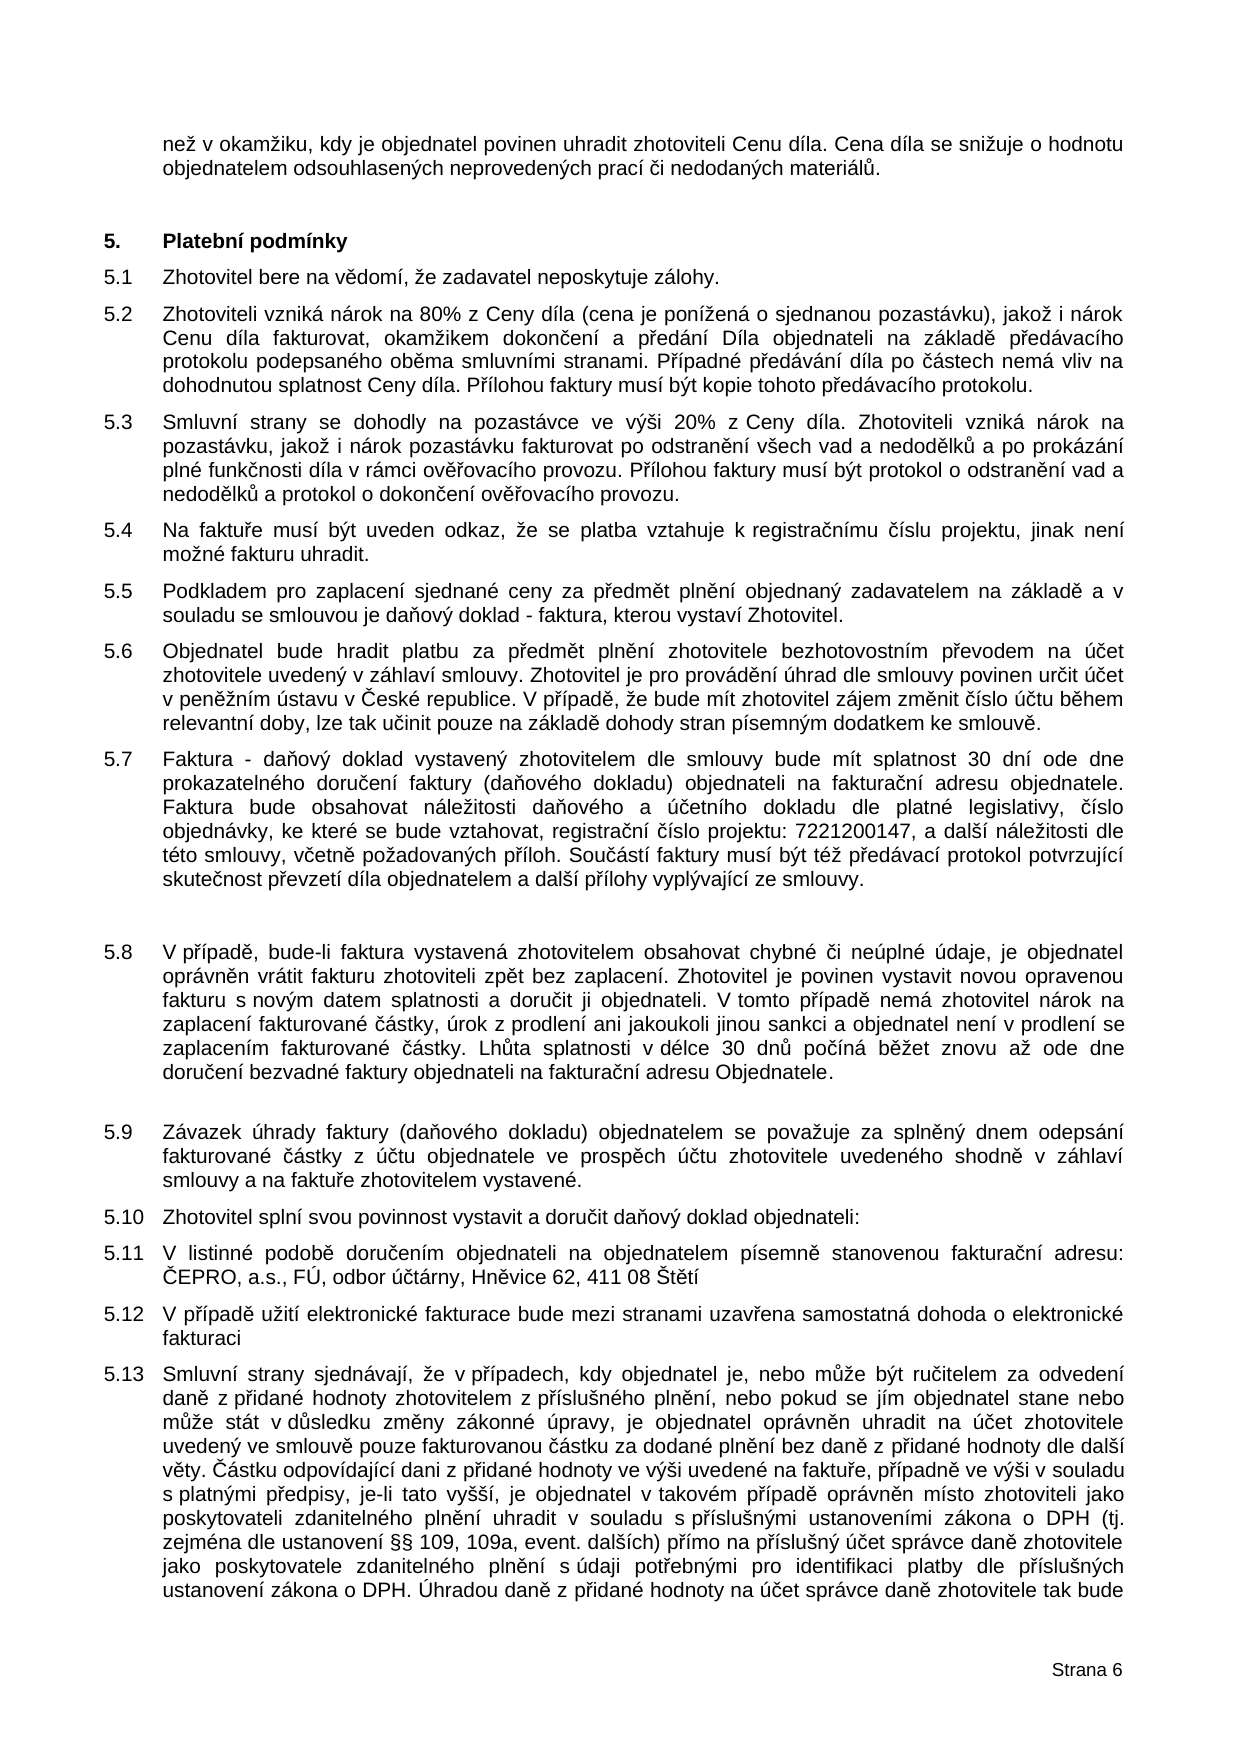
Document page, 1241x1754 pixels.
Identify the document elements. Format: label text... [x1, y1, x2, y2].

list Objednatel bude hradit platbu za předmět plnění zhotovitele bezhotovostním převodem na účet zhotovitele uvedený v záhlaví smlouvy. Zhotovitel je pro provádění úhrad dle smlouvy povinen určit účet v peněžním ústavu v České republice. V případě, že bude mít zhotovitel zájem změnit číslo účtu během relevantní doby, lze tak učinit pouze na základě dohody stran písemným dodatkem ke smlouvě. [103, 639, 1125, 735]
list Smluvní strany se dohodly na pozastávce ve výši 20% z Ceny díla. Zhotoviteli vzniká nárok na pozastávku, jakož i nárok pozastávku fakturovat po odstranění všech vad a nedodělků a po prokázání plné funkčnosti díla v rámci ověřovacího provozu. Přílohou faktury musí být protokol o odstranění vad a nedodělků a protokol o dokončení ověřovacího provozu. [103, 410, 1125, 506]
list Zhotovitel splní svou povinnost vystavit a doručit daňový doklad objednateli: [103, 1204, 1125, 1228]
list V listinné podobě doručením objednateli na objednatelem písemně stanovenou fakturační adresu: ČEPRO, a.s., FÚ, odbor účtárny, Hněvice 62, 411 08 Štětí [103, 1241, 1125, 1289]
list V případě, bude-li faktura vystavená zhotovitelem obsahovat chybné či neúplné údaje, je objednatel oprávněn vrátit fakturu zhotoviteli zpět bez zaplacení. Zhotovitel je povinen vystavit novou opravenou fakturu s novým datem splatnosti a doručit ji objednateli. V tomto případě nemá zhotovitel nárok na zaplacení fakturované částky, úrok z prodlení ani jakoukoli jinou sankci a objednatel není v prodlení se zaplacením fakturované částky. Lhůta splatnosti v délce 30 dnů počíná běžet znovu až ode dne doručení bezvadné faktury objednateli na fakturační adresu Objednatele. [103, 940, 1125, 1084]
list Zhotoviteli vzniká nárok na 80% z Ceny díla (cena je ponížená o sjednanou pozastávku), jakož i nárok Cenu díla fakturovat, okamžikem dokončení a předání Díla objednateli na základě předávacího protokolu podepsaného oběma smluvními stranami. Případné předávání díla po částech nemá vliv na dohodnutou splatnost Ceny díla. Přílohou faktury musí být kopie tohoto předávacího protokolu. [103, 301, 1125, 397]
list Závazek úhrady faktury (daňového dokladu) objednatelem se považuje za splněný dnem odepsání fakturované částky z účtu objednatele ve prospěch účtu zhotovitele uvedeného shodně v záhlaví smlouvy a na faktuře zhotovitelem vystavené. [103, 1120, 1125, 1192]
list Faktura - daňový doklad vystavený zhotovitelem dle smlouvy bude mít splatnost 30 dní ode dne prokazatelného doručení faktury (daňového dokladu) objednateli na fakturační adresu objednatele. Faktura bude obsahovat náležitosti daňového a účetního dokladu dle platné legislativy, číslo objednávky, ke které se bude vztahovat, registrační číslo projektu: 7221200147, a další náležitosti dle této smlouvy, včetně požadovaných příloh. Součástí faktury musí být též předávací protokol potvrzující skutečnost převzetí díla objednatelem a další přílohy vyplývající ze smlouvy. [103, 747, 1125, 891]
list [103, 132, 1125, 179]
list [103, 1362, 1125, 1601]
list V případě užití elektronické fakturace bude mezi stranami uzavřena samostatná dohoda o elektronické fakturaci [103, 1301, 1125, 1349]
list Podkladem pro zaplacení sjednané ceny za předmět plnění objednaný zadavatelem na základě a v souladu se smlouvou je daňový doklad - faktura, kterou vystaví Zhotovitel. [103, 578, 1125, 626]
list Platební podmínky [103, 228, 1125, 252]
list Na faktuře musí být uveden odkaz, že se platba vztahuje k registračnímu číslu projektu, jinak není možné fakturu uhradit. [103, 518, 1125, 566]
list Zhotovitel bere na vědomí, že zadavatel neposkytuje zálohy. [103, 265, 1125, 289]
